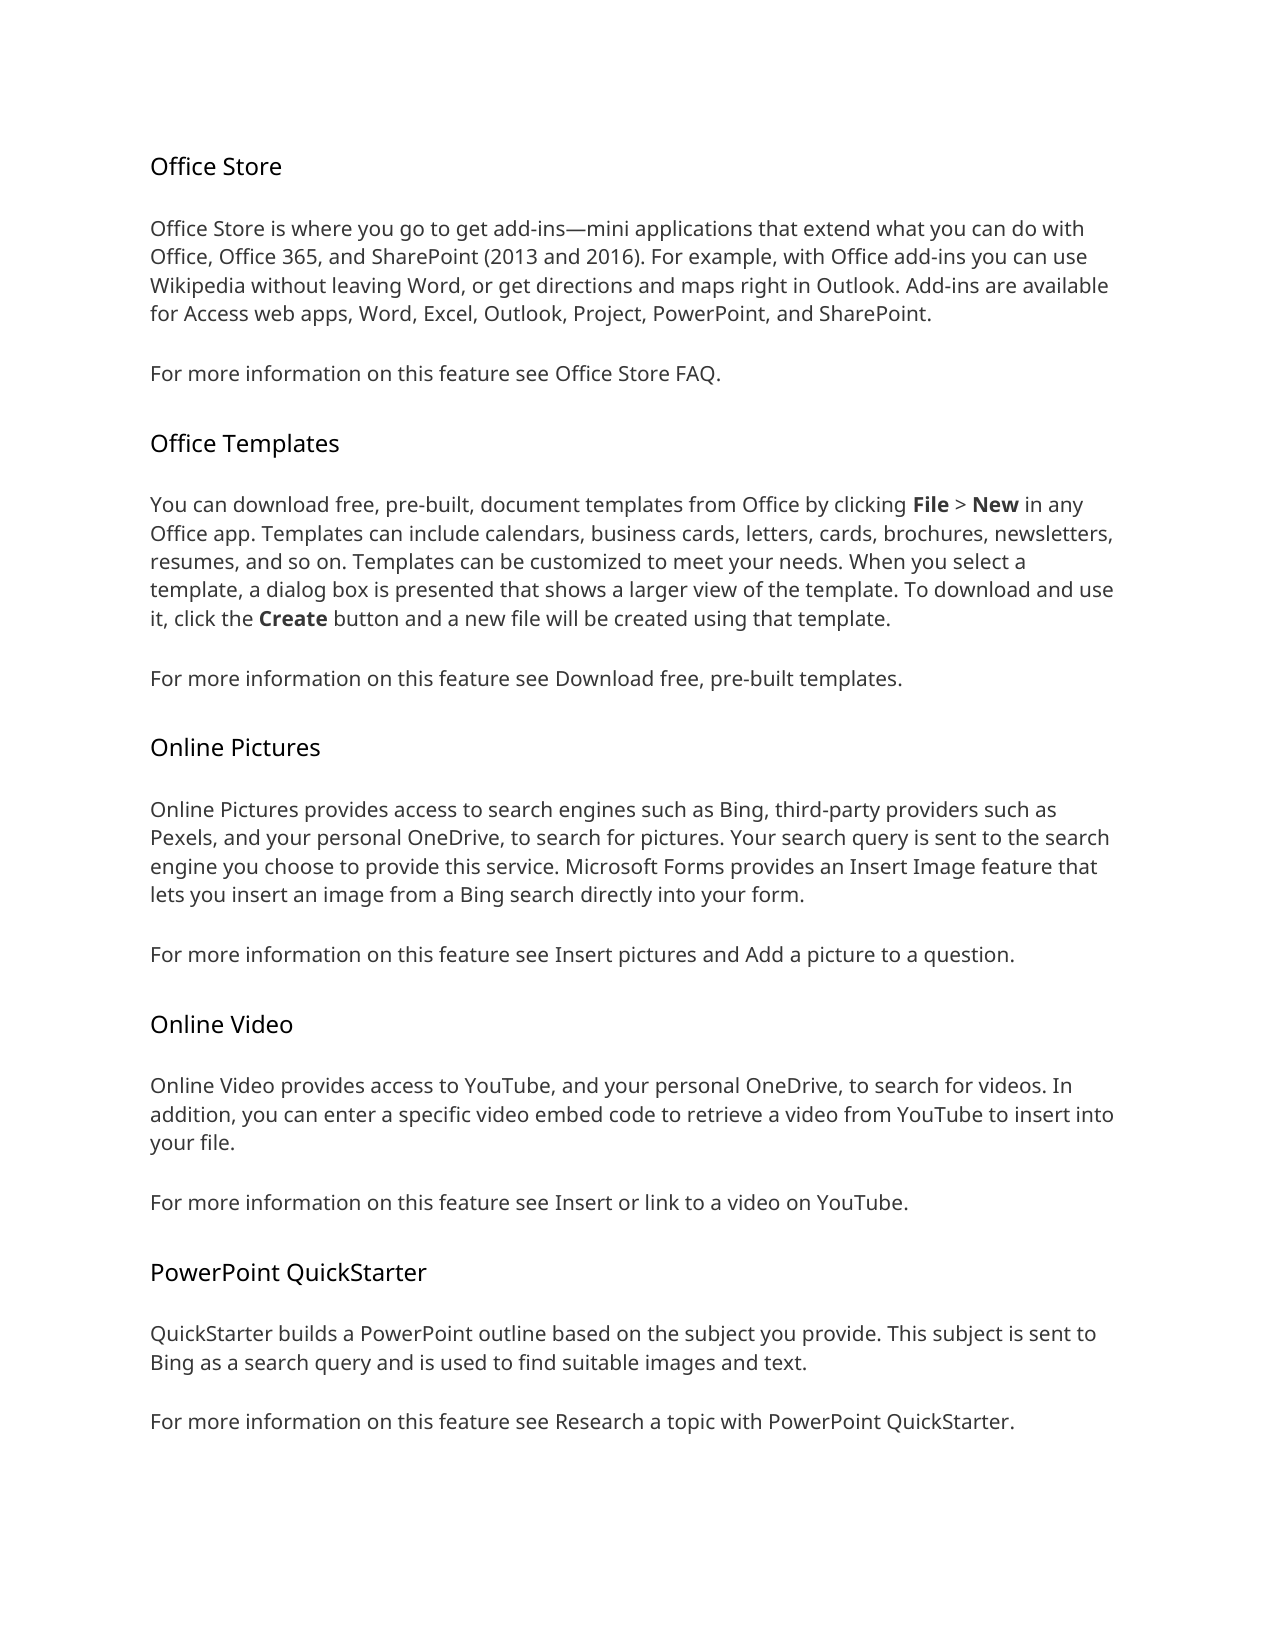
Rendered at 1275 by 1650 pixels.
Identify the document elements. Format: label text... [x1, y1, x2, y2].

text You can download free, pre-built, document templates from Office by clicking File > New in any Office app. Templates can include calendars, business cards, letters, cards, brochures, newsletters, resumes, and so on. Templates can be customized to meet your needs. When you select a template, a dialog box is presented that shows a larger view of the template. To download and use it, click the Create button and a new file will be created using that template. [150, 490, 1125, 632]
text For more information on this feature see Office Store FAQ. [150, 359, 1125, 387]
text Office Store is where you go to get add-ins—mini applications that extend what you can do with Office, Office 365, and SharePoint (2013 and 2016). For example, with Office add-ins you can use Wikipedia without leaving Word, or get directions and maps right in Outlook. Add-ins are available for Access web apps, Word, Excel, Outlook, Project, PowerPoint, and SharePoint. [150, 214, 1125, 328]
text QuickStarter builds a PowerPoint outline based on the subject you provide. This subject is sent to Bing as a search query and is used to find suitable images and text. [150, 1319, 1125, 1376]
text For more information on this feature see Insert pictures and Add a picture to a question. [150, 940, 1125, 968]
text PowerPoint QuickStarter [150, 1255, 1125, 1288]
text For more information on this feature see Research a topic with PowerPoint QuickStarter. [150, 1407, 1125, 1436]
text Online Pictures provides access to search engines such as Bing, third-party providers such as Pexels, and your personal OneDrive, to search for pictures. Your search query is sent to the search engine you choose to provide this service. Microsoft Forms provides an Insert Image feature that lets you insert an image from a Bing search directly into your form. [150, 795, 1125, 909]
text Online Pictures [150, 731, 1125, 764]
text For more information on this feature see Insert or link to a video on YouTube. [150, 1188, 1125, 1216]
text For more information on this feature see Download free, pre-built templates. [150, 664, 1125, 692]
text Online Video provides access to YouTube, and your personal OneDrive, to search for videos. In addition, you can enter a specific video embed code to retrieve a video from YouTube to insert into your file. [150, 1071, 1125, 1157]
text Office Templates [150, 426, 1125, 459]
text Online Video [150, 1007, 1125, 1040]
text Office Store [150, 150, 1125, 183]
